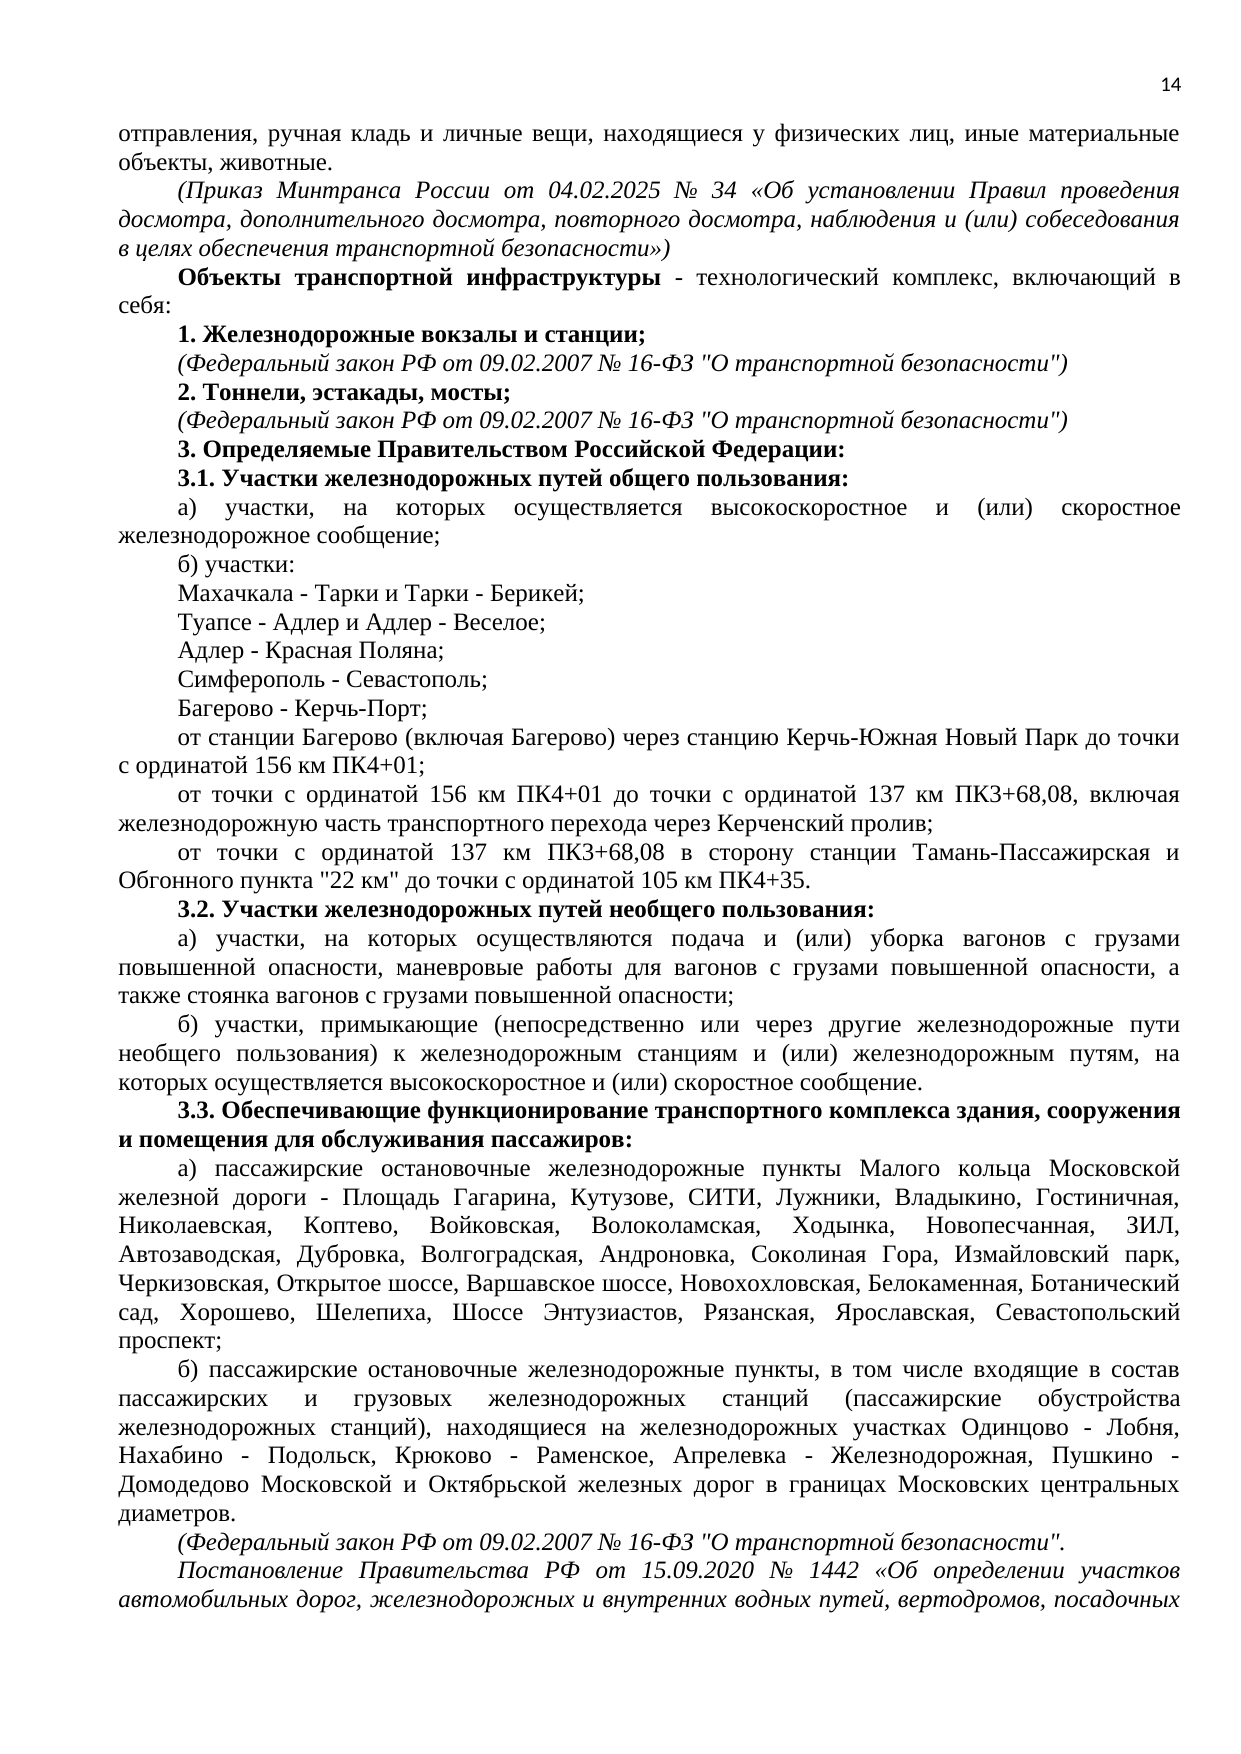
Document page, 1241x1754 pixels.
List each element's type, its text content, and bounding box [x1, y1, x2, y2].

text от точки с ординатой 156 км ПК4+01 до точки с ординатой 137 км ПК3+68,08, включая железнодорожную часть транспортного перехода через Керченский пролив; [118, 779, 1181, 837]
text Симферополь - Севастополь; [118, 664, 1181, 693]
text (Федеральный закон РФ от 09.02.2007 № 16-ФЗ "О транспортной безопасности". [118, 1527, 1181, 1556]
text от станции Багерово (включая Багерово) через станцию Керчь-Южная Новый Парк до точки с ординатой 156 км ПК4+01; [118, 722, 1181, 779]
text б) участки: [118, 549, 1181, 578]
text 3.3. Обеспечивающие функционирование транспортного комплекса здания, сооружения и помещения для обслуживания пассажиров: [118, 1096, 1181, 1153]
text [118, 118, 1181, 176]
text Махачкала - Тарки и Тарки - Берикей; [118, 578, 1181, 607]
text (Федеральный закон РФ от 09.02.2007 № 16-ФЗ "О транспортной безопасности") [118, 406, 1181, 434]
text 3.2. Участки железнодорожных путей необщего пользования: [118, 894, 1181, 923]
text от точки с ординатой 137 км ПК3+68,08 в сторону станции Тамань-Пассажирская и Обгонного пункта "22 км" до точки с ординатой 105 км ПК4+35. [118, 837, 1181, 894]
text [118, 1556, 1181, 1613]
text а) пассажирские остановочные железнодорожные пункты Малого кольца Московской железной дороги - Площадь Гагарина, Кутузове, СИТИ, Лужники, Владыкино, Гостиничная, Николаевская, Коптево, Войковская, Волоколамская, Ходынка, Новопесчанная, ЗИЛ, Автозаводская, Дубровка, Волгоградская, Андроновка, Соколиная Гора, Измайловский парк, Черкизовская, Открытое шоссе, Варшавское шоссе, Новохохловская, Белокаменная, Ботанический сад, Хорошево, Шелепиха, Шоссе Энтузиастов, Рязанская, Ярославская, Севастопольский проспект; [118, 1153, 1181, 1354]
text 3. Определяемые Правительством Российской Федерации: [118, 434, 1181, 463]
text 3.1. Участки железнодорожных путей общего пользования: [118, 463, 1181, 492]
text а) участки, на которых осуществляется высокоскоростное и (или) скоростное железнодорожное сообщение; [118, 492, 1181, 549]
text Туапсе - Адлер и Адлер - Веселое; [118, 607, 1181, 636]
text (Федеральный закон РФ от 09.02.2007 № 16-ФЗ "О транспортной безопасности") [118, 348, 1181, 377]
text 1. Железнодорожные вокзалы и станции; [118, 319, 1181, 348]
text Объекты транспортной инфраструктуры - технологический комплекс, включающий в себя: [118, 262, 1181, 319]
text б) пассажирские остановочные железнодорожные пункты, в том числе входящие в состав пассажирских и грузовых железнодорожных станций (пассажирские обустройства железнодорожных станций), находящиеся на железнодорожных участках Одинцово - Лобня, Нахабино - Подольск, Крюково - Раменское, Апрелевка - Железнодорожная, Пушкино - Домодедово Московской и Октябрьской железных дорог в границах Московских центральных диаметров. [118, 1354, 1181, 1527]
text б) участки, примыкающие (непосредственно или через другие железнодорожные пути необщего пользования) к железнодорожным станциям и (или) железнодорожным путям, на которых осуществляется высокоскоростное и (или) скоростное сообщение. [118, 1009, 1181, 1096]
text а) участки, на которых осуществляются подача и (или) уборка вагонов с грузами повышенной опасности, маневровые работы для вагонов с грузами повышенной опасности, а также стоянка вагонов с грузами повышенной опасности; [118, 923, 1181, 1009]
text 2. Тоннели, эстакады, мосты; [118, 377, 1181, 406]
text (Приказ Минтранса России от 04.02.2025 № 34 «Об установлении Правил проведения досмотра, дополнительного досмотра, повторного досмотра, наблюдения и (или) собеседования в целях обеспечения транспортной безопасности») [118, 176, 1181, 262]
text Адлер - Красная Поляна; [118, 636, 1181, 664]
text Багерово - Керчь-Порт; [118, 693, 1181, 722]
